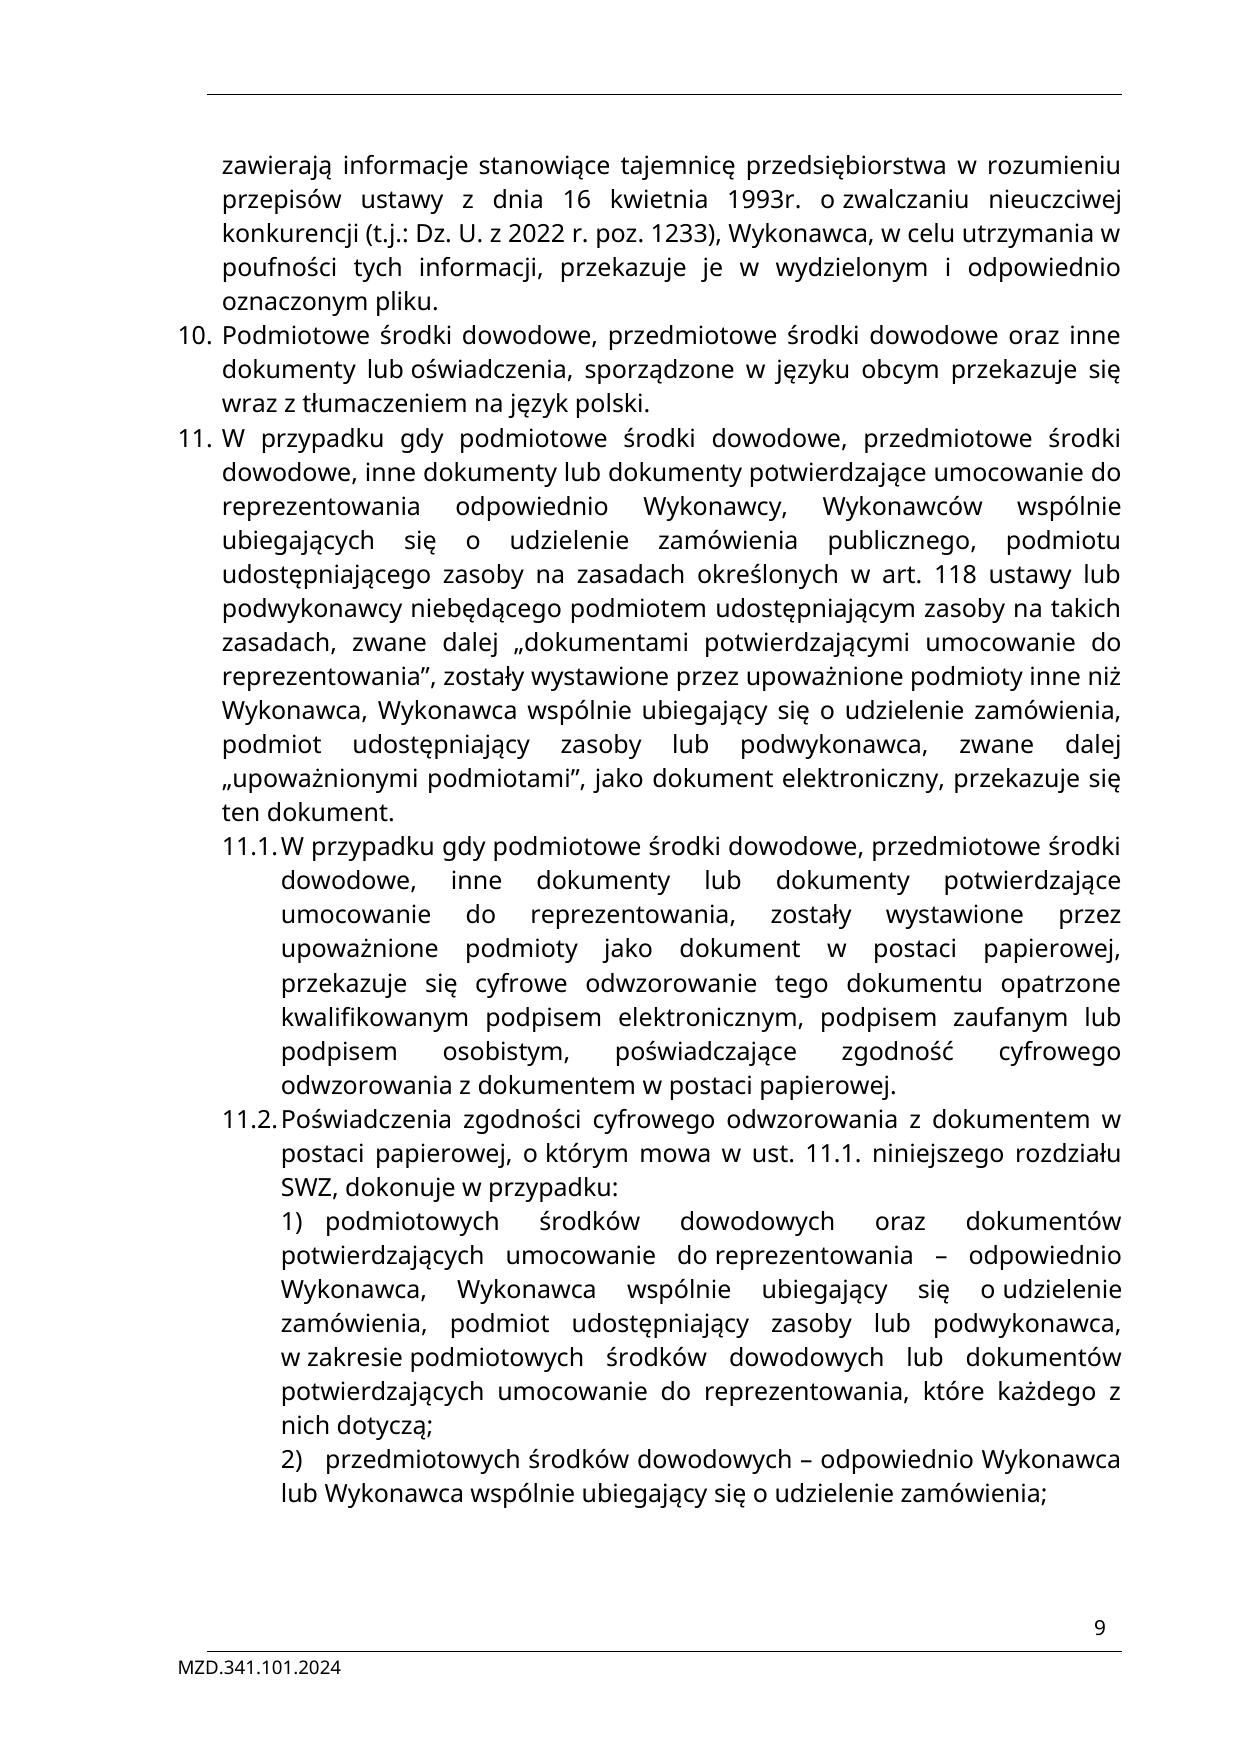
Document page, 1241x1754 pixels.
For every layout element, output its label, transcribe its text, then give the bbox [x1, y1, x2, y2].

list Poświadczenia zgodności cyfrowego odwzorowania z dokumentem w postaci papierowej, o którym mowa w ust. 11.1. niniejszego rozdziału SWZ, dokonuje w przypadku: [222, 1101, 1122, 1204]
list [177, 148, 1122, 318]
list Podmiotowe środki dowodowe, przedmiotowe środki dowodowe oraz inne dokumenty lub oświadczenia, sporządzone w języku obcym przekazuje się wraz z tłumaczeniem na język polski. [177, 318, 1122, 420]
list W przypadku gdy podmiotowe środki dowodowe, przedmiotowe środki dowodowe, inne dokumenty lub dokumenty potwierdzające umocowanie do reprezentowania, zostały wystawione przez upoważnione podmioty jako dokument w postaci papierowej, przekazuje się cyfrowe odwzorowanie tego dokumentu opatrzone kwalifikowanym podpisem elektronicznym, podpisem zaufanym lub podpisem osobistym, poświadczające zgodność cyfrowego odwzorowania z dokumentem w postaci papierowej. [222, 829, 1122, 1101]
list podmiotowych środków dowodowych oraz dokumentów potwierdzających umocowanie do reprezentowania – odpowiednio Wykonawca, Wykonawca wspólnie ubiegający się o udzielenie zamówienia, podmiot udostępniający zasoby lub podwykonawca, w zakresie podmiotowych środków dowodowych lub dokumentów potwierdzających umocowanie do reprezentowania, które każdego z nich dotyczą; [281, 1204, 1122, 1442]
list W przypadku gdy podmiotowe środki dowodowe, przedmiotowe środki dowodowe, inne dokumenty lub dokumenty potwierdzające umocowanie do reprezentowania odpowiednio Wykonawcy, Wykonawców wspólnie ubiegających się o udzielenie zamówienia publicznego, podmiotu udostępniającego zasoby na zasadach określonych w art. 118 ustawy lub podwykonawcy niebędącego podmiotem udostępniającym zasoby na takich zasadach, zwane dalej „dokumentami potwierdzającymi umocowanie do reprezentowania”, zostały wystawione przez upoważnione podmioty inne niż Wykonawca, Wykonawca wspólnie ubiegający się o udzielenie zamówienia, podmiot udostępniający zasoby lub podwykonawca, zwane dalej „upoważnionymi podmiotami”, jako dokument elektroniczny, przekazuje się ten dokument. [177, 420, 1122, 829]
list przedmiotowych środków dowodowych – odpowiednio Wykonawca lub Wykonawca wspólnie ubiegający się o udzielenie zamówienia; [281, 1442, 1122, 1510]
